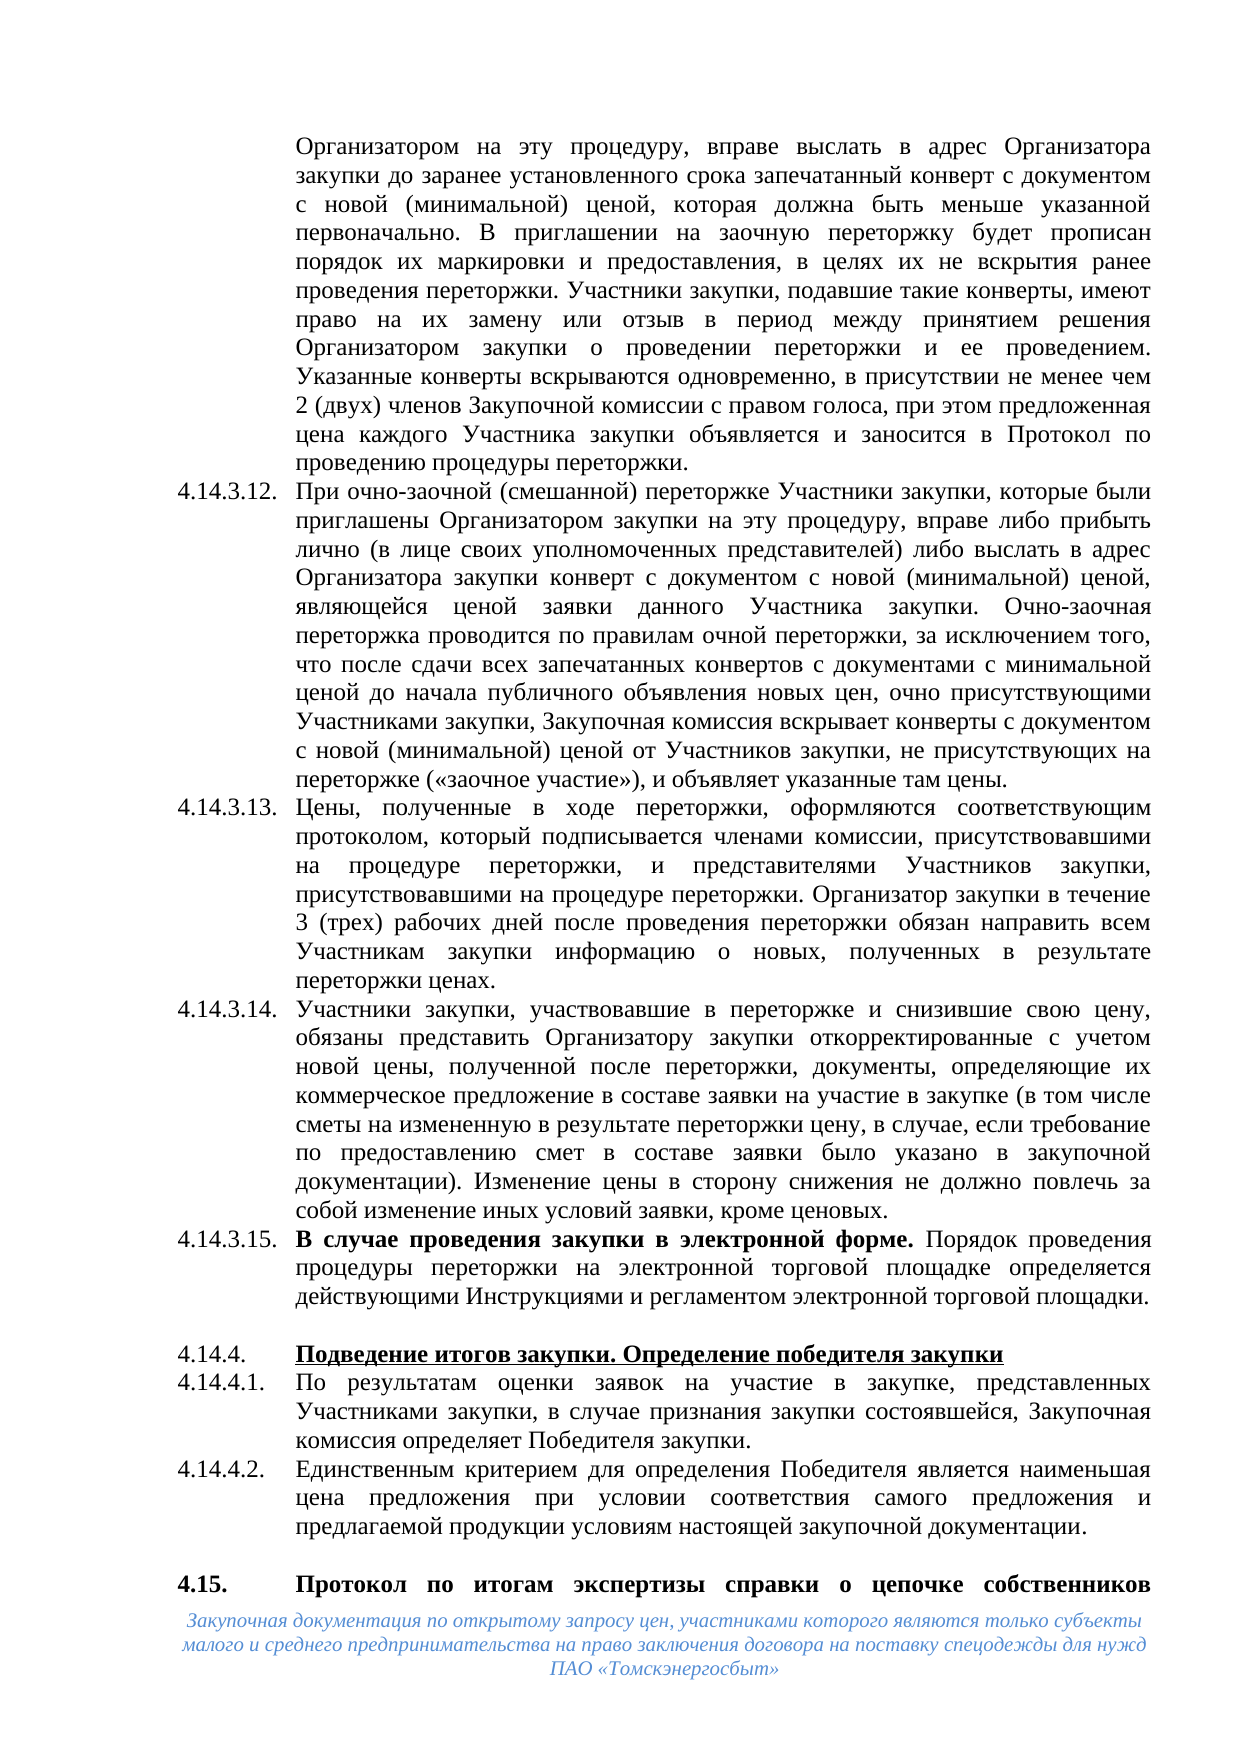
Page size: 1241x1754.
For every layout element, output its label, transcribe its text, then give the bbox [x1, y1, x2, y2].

list В случае проведения закупки в электронной форме. Порядок проведения процедуры переторжки на электронной торговой площадке определяется действующими Инструкциями и регламентом электронной торговой площадки. [177, 1224, 1152, 1310]
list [177, 131, 1152, 476]
list При очно-заочной (смешанной) переторжке Участники закупки, которые были приглашены Организатором закупки на эту процедуру, вправе либо прибыть лично (в лице своих уполномоченных представителей) либо выслать в адрес Организатора закупки конверт с документом с новой (минимальной) ценой, являющейся ценой заявки данного Участника закупки. Очно-заочная переторжка проводится по правилам очной переторжки, за исключением того, что после сдачи всех запечатанных конвертов с документами с минимальной ценой до начала публичного объявления новых цен, очно присутствующими Участниками закупки, Закупочная комиссия вскрывает конверты с документом с новой (минимальной) ценой от Участников закупки, не присутствующих на переторжке («заочное участие»), и объявляет указанные там цены. [177, 476, 1152, 792]
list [177, 1569, 1152, 1597]
list Единственным критерием для определения Победителя является наименьшая цена предложения при условии соответствия самого предложения и предлагаемой продукции условиям настоящей закупочной документации. [177, 1454, 1152, 1540]
list По результатам оценки заявок на участие в закупке, представленных Участниками закупки, в случае признания закупки состоявшейся, Закупочная комиссия определяет Победителя закупки. [177, 1367, 1152, 1454]
list Участники закупки, участвовавшие в переторжке и снизившие свою цену, обязаны представить Организатору закупки откорректированные с учетом новой цены, полученной после переторжки, документы, определяющие их коммерческое предложение в составе заявки на участие в закупке (в том числе сметы на измененную в результате переторжки цену, в случае, если требование по предоставлению смет в составе заявки было указано в закупочной документации). Изменение цены в сторону снижения не должно повлечь за собой изменение иных условий заявки, кроме ценовых. [177, 994, 1152, 1224]
list Цены, полученные в ходе переторжки, оформляются соответствующим протоколом, который подписывается членами комиссии, присутствовавшими на процедуре переторжки, и представителями Участников закупки, присутствовавшими на процедуре переторжки. Организатор закупки в течение 3 (трех) рабочих дней после проведения переторжки обязан направить всем Участникам закупки информацию о новых, полученных в результате переторжки ценах. [177, 792, 1152, 994]
list Подведение итогов закупки. Определение победителя закупки [177, 1339, 1152, 1367]
